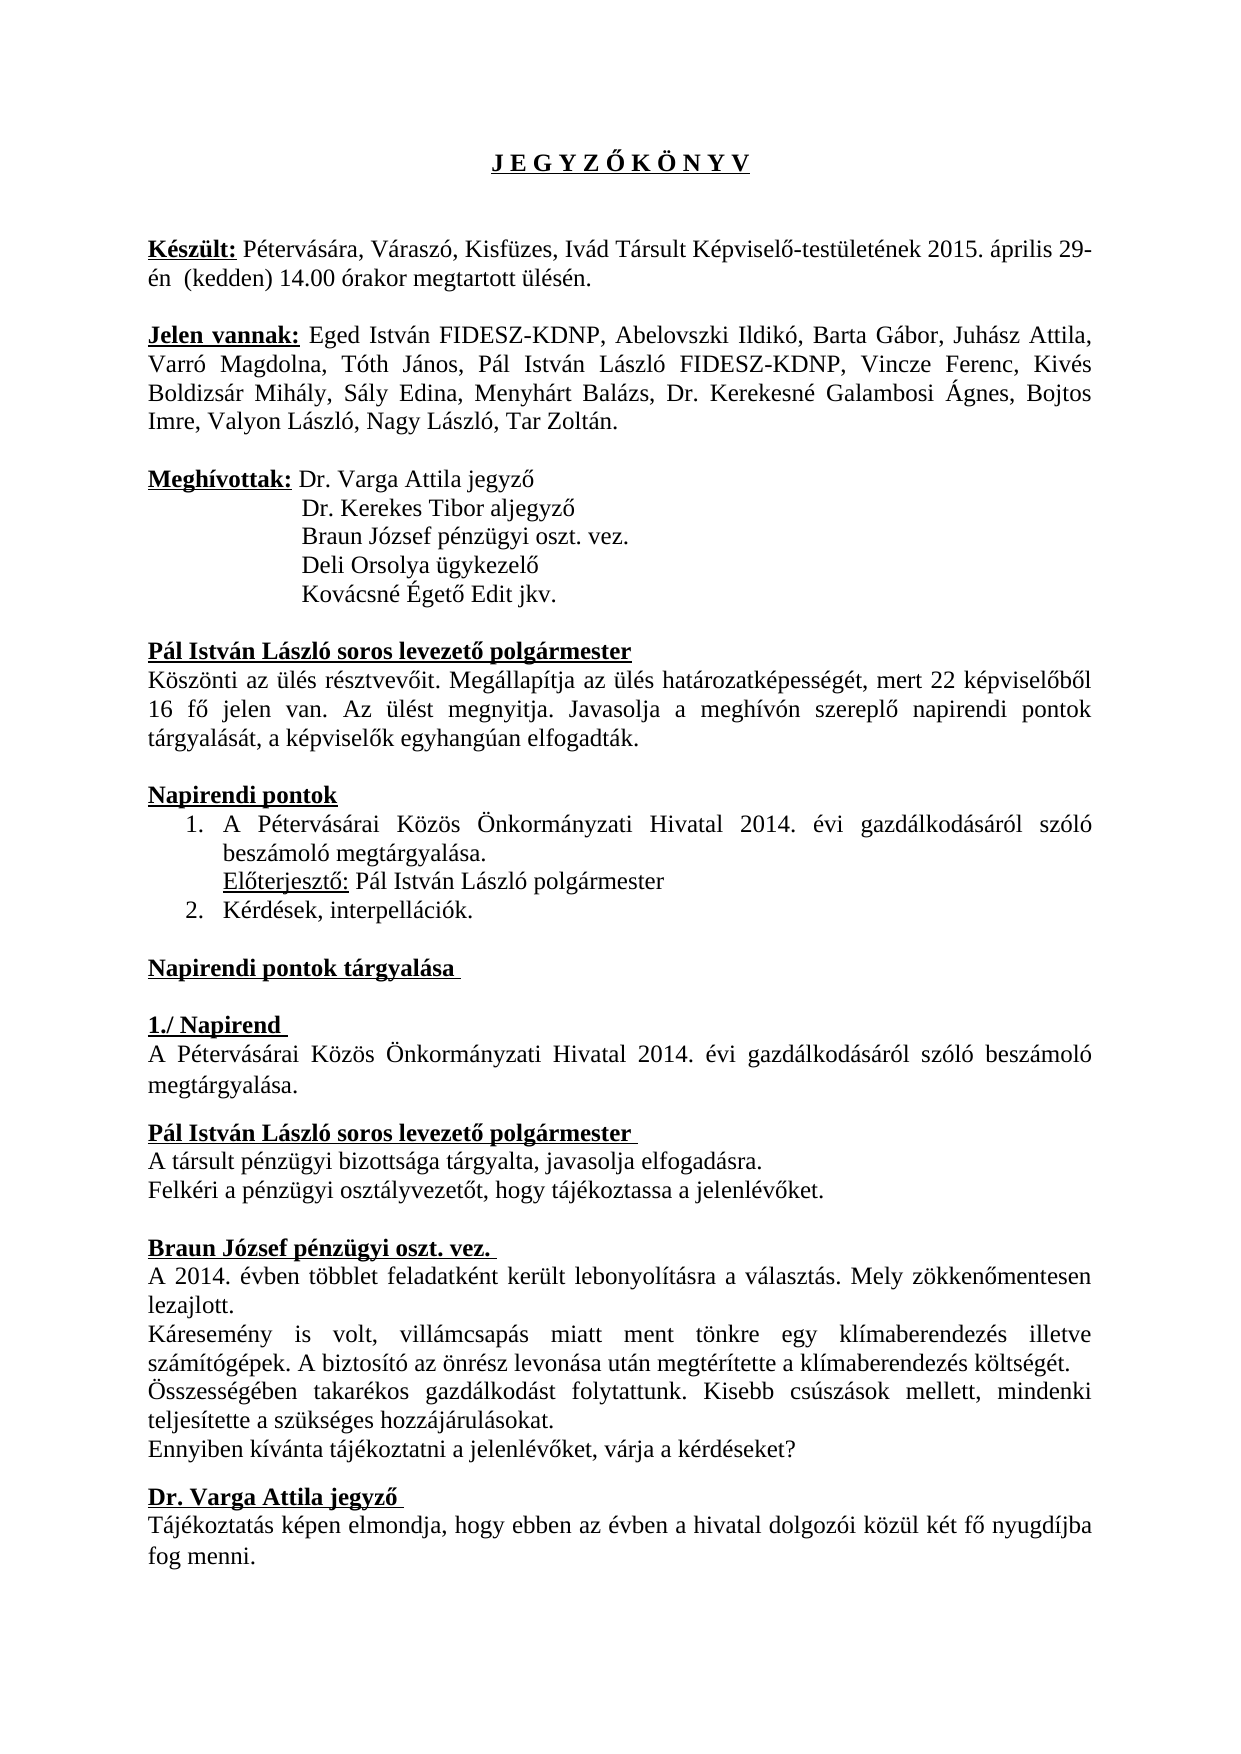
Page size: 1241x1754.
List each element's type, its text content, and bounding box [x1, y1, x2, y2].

text Dr. Kerekes Tibor aljegyző [148, 493, 1093, 521]
list Kérdések, interpellációk. [185, 895, 1093, 924]
text Deli Orsolya ügykezelő [148, 550, 1093, 579]
text Braun József pénzügyi oszt. vez. [148, 521, 1093, 550]
text Napirendi pontok [148, 780, 1093, 809]
text Káresemény is volt, villámcsapás miatt ment tönkre egy klímaberendezés illetve számítógépek. A biztosító az önrész levonása után megtérítette a klímaberendezés költségét. [148, 1319, 1093, 1376]
text Köszönti az ülés résztvevőit. Megállapítja az ülés határozatképességét, mert 22 képviselőből 16 fő jelen van. Az ülést megnyitja. Javasolja a meghívón szereplő napirendi pontok tárgyalását, a képviselők egyhangúan elfogadták. [148, 665, 1093, 751]
text J E G Y Z Ő K Ö N Y V [148, 148, 1093, 176]
text Készült: Pétervására, Váraszó, Kisfüzes, Ivád Társult Képviselő-testületének 2015. április 29-én (kedden) 14.00 órakor megtartott ülésén. [148, 234, 1093, 291]
text Pál István László soros levezető polgármester [148, 1118, 1093, 1146]
text Előterjesztő: Pál István László polgármester [223, 866, 1093, 895]
text 1./ Napirend [148, 1010, 1093, 1039]
text Pál István László soros levezető polgármester [148, 636, 1093, 665]
text Ennyiben kívánta tájékoztatni a jelenlévőket, várja a kérdéseket? [148, 1434, 1093, 1463]
text Braun József pénzügyi oszt. vez. [148, 1233, 1093, 1261]
text Napirendi pontok tárgyalása [148, 953, 1093, 981]
text Tájékoztatás képen elmondja, hogy ebben az évben a hivatal dolgozói közül két fő nyugdíjba fog menni. [148, 1510, 1093, 1570]
text A 2014. évben többlet feladatként került lebonyolításra a választás. Mely zökkenőmentesen lezajlott. [148, 1261, 1093, 1319]
list A Pétervásárai Közös Önkormányzati Hivatal 2014. évi gazdálkodásáról szóló beszámoló megtárgyalása. [185, 809, 1093, 866]
text Jelen vannak: Eged István FIDESZ-KDNP, Abelovszki Ildikó, Barta Gábor, Juhász Attila, Varró Magdolna, Tóth János, Pál István László FIDESZ-KDNP, Vincze Ferenc, Kivés Boldizsár Mihály, Sály Edina, Menyhárt Balázs, Dr. Kerekesné Galambosi Ágnes, Bojtos Imre, Valyon László, Nagy László, Tar Zoltán. [148, 320, 1093, 435]
text Kovácsné Égető Edit jkv. [148, 579, 1093, 608]
text Dr. Varga Attila jegyző [148, 1482, 1093, 1510]
text A társult pénzügyi bizottsága tárgyalta, javasolja elfogadásra. [148, 1146, 1093, 1175]
text Meghívottak: Dr. Varga Attila jegyző [148, 464, 1093, 493]
text A Pétervásárai Közös Önkormányzati Hivatal 2014. évi gazdálkodásáról szóló beszámoló megtárgyalása. [148, 1039, 1093, 1099]
text Felkéri a pénzügyi osztályvezetőt, hogy tájékoztassa a jelenlévőket. [148, 1175, 1093, 1204]
text Összességében takarékos gazdálkodást folytattunk. Kisebb csúszások mellett, mindenki teljesítette a szükséges hozzájárulásokat. [148, 1376, 1093, 1434]
